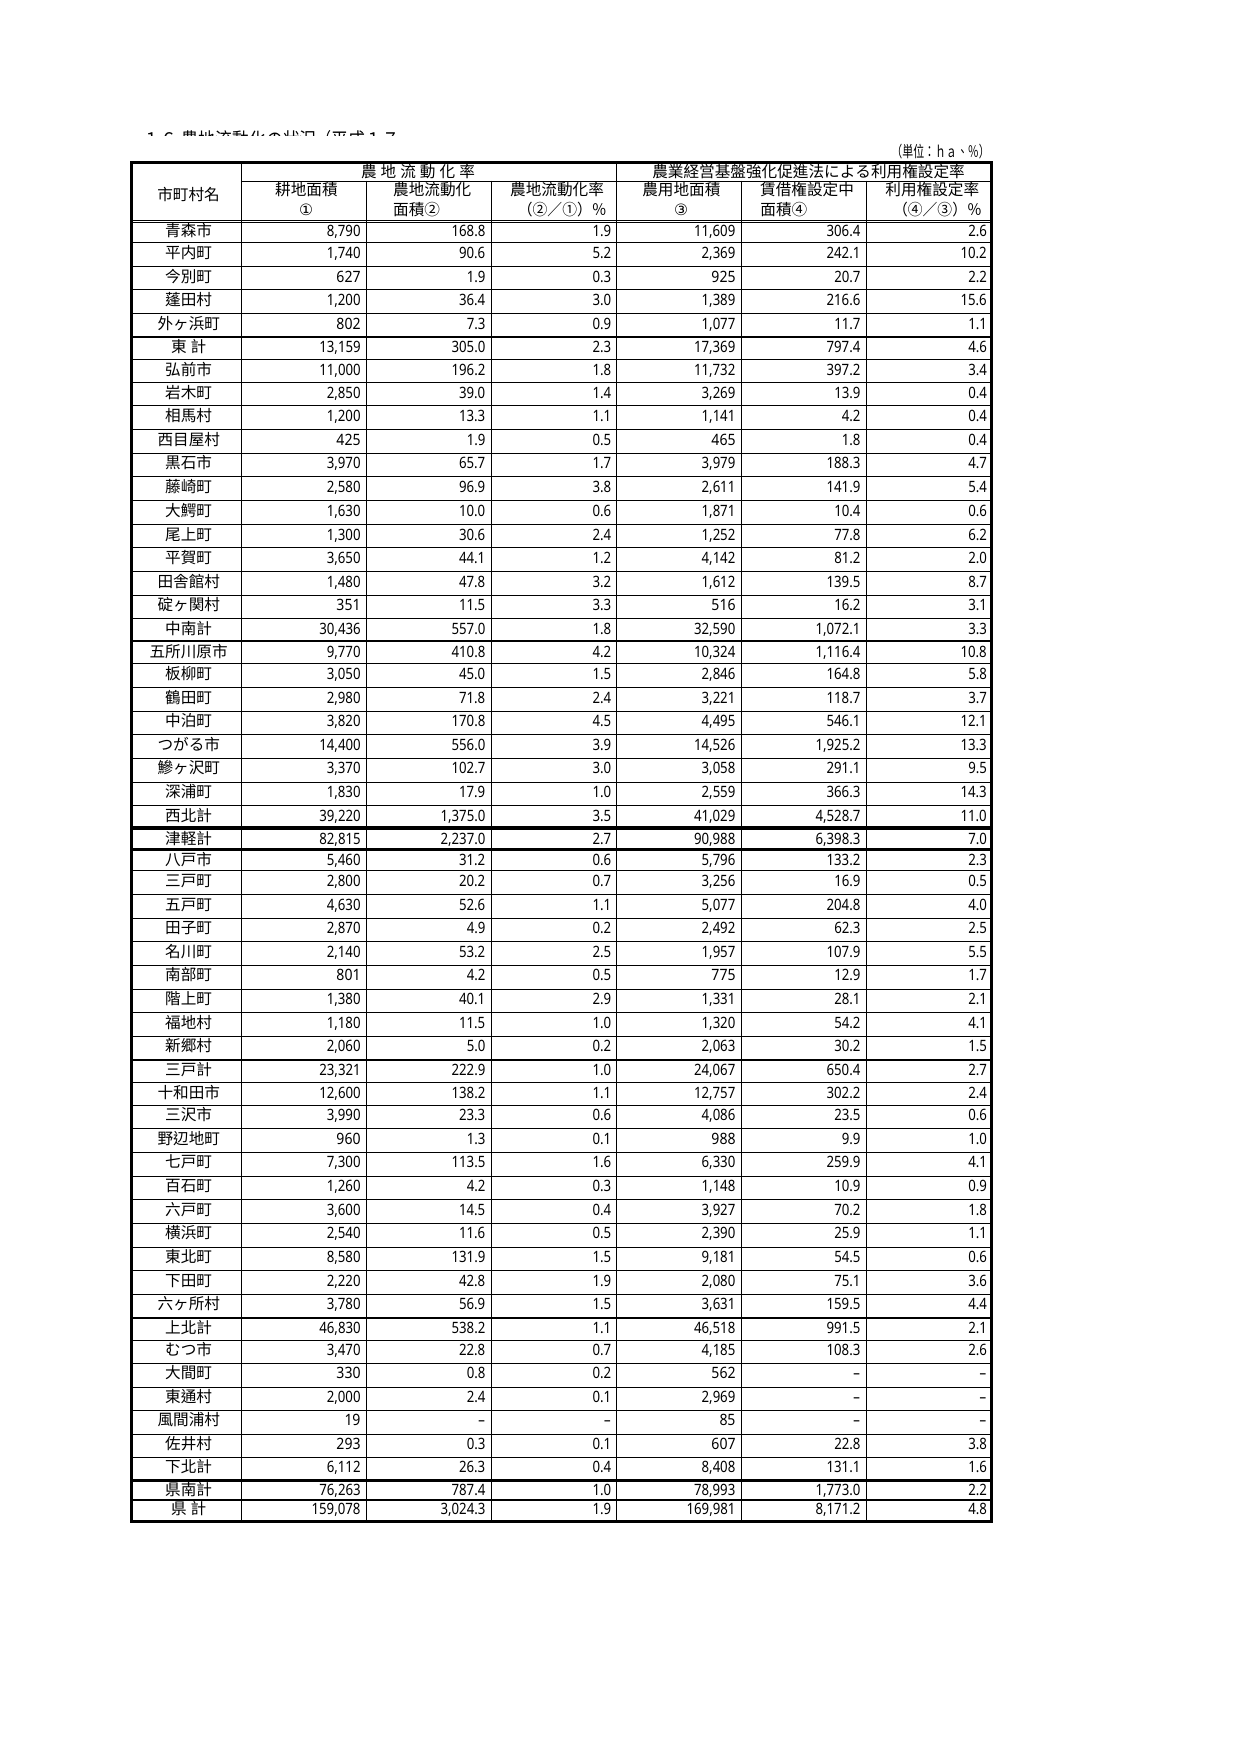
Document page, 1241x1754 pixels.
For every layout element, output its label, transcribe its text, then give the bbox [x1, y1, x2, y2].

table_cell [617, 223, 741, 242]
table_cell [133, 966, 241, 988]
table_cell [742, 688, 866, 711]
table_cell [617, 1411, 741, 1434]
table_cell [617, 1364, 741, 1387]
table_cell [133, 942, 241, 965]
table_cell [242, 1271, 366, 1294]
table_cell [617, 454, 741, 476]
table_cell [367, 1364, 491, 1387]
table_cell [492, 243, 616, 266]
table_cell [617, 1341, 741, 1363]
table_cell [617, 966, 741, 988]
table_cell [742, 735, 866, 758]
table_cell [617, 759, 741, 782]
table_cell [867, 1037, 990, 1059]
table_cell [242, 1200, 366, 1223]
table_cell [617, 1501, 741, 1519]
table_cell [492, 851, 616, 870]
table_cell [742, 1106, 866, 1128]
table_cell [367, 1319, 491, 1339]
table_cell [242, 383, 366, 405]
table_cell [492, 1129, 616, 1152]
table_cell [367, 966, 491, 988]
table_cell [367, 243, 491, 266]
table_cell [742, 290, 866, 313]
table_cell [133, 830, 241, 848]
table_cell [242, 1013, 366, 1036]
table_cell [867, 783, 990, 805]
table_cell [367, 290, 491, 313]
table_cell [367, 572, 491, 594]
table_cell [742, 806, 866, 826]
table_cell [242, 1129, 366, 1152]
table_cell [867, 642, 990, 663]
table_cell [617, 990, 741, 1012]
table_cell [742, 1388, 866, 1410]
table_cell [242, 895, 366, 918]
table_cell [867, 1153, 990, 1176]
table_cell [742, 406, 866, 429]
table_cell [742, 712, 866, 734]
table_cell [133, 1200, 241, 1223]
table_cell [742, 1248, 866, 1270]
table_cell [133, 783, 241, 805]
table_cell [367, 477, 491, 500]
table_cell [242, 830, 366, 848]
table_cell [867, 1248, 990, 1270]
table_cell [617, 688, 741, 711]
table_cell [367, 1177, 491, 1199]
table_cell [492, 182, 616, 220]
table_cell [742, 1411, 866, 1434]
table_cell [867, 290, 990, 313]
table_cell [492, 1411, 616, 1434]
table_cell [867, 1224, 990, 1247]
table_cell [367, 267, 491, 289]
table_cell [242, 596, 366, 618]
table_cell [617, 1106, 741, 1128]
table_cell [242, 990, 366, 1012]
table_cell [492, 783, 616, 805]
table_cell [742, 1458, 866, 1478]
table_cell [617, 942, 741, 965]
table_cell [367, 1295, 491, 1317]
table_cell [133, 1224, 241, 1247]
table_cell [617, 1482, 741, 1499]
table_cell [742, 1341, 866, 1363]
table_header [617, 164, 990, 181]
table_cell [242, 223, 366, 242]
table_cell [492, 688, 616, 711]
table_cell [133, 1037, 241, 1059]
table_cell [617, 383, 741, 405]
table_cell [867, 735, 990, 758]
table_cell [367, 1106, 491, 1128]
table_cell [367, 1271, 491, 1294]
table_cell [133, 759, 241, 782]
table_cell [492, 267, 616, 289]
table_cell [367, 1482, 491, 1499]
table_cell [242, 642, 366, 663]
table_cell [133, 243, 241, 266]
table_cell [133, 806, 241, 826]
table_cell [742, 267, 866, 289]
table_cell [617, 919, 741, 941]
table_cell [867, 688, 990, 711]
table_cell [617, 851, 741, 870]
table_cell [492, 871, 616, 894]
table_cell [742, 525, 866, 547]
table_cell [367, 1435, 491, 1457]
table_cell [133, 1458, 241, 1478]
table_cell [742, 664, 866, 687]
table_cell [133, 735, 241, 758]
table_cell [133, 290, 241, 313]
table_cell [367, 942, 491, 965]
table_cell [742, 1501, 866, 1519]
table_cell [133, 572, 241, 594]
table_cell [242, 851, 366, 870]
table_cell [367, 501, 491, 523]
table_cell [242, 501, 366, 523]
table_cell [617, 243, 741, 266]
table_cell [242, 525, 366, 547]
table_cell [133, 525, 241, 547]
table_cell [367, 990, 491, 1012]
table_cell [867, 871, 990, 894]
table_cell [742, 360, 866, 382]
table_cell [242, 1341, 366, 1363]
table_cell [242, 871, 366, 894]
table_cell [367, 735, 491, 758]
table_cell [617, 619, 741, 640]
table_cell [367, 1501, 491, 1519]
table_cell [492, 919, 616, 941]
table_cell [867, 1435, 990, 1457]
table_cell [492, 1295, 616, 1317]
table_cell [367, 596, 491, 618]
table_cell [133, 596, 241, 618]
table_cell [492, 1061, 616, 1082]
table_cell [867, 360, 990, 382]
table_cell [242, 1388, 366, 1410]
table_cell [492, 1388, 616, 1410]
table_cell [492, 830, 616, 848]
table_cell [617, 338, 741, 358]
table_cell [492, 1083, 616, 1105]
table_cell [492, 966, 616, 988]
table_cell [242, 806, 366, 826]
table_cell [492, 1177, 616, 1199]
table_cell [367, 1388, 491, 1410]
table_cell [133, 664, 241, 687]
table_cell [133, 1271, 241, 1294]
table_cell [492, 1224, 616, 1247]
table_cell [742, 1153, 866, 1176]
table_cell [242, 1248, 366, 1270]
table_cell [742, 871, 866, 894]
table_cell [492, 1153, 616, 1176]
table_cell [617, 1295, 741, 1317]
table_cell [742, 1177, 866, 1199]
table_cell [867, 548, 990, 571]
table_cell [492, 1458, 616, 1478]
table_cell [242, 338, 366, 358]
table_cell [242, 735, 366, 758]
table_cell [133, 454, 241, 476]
text （単位：ｈａ、％） [48, 142, 989, 161]
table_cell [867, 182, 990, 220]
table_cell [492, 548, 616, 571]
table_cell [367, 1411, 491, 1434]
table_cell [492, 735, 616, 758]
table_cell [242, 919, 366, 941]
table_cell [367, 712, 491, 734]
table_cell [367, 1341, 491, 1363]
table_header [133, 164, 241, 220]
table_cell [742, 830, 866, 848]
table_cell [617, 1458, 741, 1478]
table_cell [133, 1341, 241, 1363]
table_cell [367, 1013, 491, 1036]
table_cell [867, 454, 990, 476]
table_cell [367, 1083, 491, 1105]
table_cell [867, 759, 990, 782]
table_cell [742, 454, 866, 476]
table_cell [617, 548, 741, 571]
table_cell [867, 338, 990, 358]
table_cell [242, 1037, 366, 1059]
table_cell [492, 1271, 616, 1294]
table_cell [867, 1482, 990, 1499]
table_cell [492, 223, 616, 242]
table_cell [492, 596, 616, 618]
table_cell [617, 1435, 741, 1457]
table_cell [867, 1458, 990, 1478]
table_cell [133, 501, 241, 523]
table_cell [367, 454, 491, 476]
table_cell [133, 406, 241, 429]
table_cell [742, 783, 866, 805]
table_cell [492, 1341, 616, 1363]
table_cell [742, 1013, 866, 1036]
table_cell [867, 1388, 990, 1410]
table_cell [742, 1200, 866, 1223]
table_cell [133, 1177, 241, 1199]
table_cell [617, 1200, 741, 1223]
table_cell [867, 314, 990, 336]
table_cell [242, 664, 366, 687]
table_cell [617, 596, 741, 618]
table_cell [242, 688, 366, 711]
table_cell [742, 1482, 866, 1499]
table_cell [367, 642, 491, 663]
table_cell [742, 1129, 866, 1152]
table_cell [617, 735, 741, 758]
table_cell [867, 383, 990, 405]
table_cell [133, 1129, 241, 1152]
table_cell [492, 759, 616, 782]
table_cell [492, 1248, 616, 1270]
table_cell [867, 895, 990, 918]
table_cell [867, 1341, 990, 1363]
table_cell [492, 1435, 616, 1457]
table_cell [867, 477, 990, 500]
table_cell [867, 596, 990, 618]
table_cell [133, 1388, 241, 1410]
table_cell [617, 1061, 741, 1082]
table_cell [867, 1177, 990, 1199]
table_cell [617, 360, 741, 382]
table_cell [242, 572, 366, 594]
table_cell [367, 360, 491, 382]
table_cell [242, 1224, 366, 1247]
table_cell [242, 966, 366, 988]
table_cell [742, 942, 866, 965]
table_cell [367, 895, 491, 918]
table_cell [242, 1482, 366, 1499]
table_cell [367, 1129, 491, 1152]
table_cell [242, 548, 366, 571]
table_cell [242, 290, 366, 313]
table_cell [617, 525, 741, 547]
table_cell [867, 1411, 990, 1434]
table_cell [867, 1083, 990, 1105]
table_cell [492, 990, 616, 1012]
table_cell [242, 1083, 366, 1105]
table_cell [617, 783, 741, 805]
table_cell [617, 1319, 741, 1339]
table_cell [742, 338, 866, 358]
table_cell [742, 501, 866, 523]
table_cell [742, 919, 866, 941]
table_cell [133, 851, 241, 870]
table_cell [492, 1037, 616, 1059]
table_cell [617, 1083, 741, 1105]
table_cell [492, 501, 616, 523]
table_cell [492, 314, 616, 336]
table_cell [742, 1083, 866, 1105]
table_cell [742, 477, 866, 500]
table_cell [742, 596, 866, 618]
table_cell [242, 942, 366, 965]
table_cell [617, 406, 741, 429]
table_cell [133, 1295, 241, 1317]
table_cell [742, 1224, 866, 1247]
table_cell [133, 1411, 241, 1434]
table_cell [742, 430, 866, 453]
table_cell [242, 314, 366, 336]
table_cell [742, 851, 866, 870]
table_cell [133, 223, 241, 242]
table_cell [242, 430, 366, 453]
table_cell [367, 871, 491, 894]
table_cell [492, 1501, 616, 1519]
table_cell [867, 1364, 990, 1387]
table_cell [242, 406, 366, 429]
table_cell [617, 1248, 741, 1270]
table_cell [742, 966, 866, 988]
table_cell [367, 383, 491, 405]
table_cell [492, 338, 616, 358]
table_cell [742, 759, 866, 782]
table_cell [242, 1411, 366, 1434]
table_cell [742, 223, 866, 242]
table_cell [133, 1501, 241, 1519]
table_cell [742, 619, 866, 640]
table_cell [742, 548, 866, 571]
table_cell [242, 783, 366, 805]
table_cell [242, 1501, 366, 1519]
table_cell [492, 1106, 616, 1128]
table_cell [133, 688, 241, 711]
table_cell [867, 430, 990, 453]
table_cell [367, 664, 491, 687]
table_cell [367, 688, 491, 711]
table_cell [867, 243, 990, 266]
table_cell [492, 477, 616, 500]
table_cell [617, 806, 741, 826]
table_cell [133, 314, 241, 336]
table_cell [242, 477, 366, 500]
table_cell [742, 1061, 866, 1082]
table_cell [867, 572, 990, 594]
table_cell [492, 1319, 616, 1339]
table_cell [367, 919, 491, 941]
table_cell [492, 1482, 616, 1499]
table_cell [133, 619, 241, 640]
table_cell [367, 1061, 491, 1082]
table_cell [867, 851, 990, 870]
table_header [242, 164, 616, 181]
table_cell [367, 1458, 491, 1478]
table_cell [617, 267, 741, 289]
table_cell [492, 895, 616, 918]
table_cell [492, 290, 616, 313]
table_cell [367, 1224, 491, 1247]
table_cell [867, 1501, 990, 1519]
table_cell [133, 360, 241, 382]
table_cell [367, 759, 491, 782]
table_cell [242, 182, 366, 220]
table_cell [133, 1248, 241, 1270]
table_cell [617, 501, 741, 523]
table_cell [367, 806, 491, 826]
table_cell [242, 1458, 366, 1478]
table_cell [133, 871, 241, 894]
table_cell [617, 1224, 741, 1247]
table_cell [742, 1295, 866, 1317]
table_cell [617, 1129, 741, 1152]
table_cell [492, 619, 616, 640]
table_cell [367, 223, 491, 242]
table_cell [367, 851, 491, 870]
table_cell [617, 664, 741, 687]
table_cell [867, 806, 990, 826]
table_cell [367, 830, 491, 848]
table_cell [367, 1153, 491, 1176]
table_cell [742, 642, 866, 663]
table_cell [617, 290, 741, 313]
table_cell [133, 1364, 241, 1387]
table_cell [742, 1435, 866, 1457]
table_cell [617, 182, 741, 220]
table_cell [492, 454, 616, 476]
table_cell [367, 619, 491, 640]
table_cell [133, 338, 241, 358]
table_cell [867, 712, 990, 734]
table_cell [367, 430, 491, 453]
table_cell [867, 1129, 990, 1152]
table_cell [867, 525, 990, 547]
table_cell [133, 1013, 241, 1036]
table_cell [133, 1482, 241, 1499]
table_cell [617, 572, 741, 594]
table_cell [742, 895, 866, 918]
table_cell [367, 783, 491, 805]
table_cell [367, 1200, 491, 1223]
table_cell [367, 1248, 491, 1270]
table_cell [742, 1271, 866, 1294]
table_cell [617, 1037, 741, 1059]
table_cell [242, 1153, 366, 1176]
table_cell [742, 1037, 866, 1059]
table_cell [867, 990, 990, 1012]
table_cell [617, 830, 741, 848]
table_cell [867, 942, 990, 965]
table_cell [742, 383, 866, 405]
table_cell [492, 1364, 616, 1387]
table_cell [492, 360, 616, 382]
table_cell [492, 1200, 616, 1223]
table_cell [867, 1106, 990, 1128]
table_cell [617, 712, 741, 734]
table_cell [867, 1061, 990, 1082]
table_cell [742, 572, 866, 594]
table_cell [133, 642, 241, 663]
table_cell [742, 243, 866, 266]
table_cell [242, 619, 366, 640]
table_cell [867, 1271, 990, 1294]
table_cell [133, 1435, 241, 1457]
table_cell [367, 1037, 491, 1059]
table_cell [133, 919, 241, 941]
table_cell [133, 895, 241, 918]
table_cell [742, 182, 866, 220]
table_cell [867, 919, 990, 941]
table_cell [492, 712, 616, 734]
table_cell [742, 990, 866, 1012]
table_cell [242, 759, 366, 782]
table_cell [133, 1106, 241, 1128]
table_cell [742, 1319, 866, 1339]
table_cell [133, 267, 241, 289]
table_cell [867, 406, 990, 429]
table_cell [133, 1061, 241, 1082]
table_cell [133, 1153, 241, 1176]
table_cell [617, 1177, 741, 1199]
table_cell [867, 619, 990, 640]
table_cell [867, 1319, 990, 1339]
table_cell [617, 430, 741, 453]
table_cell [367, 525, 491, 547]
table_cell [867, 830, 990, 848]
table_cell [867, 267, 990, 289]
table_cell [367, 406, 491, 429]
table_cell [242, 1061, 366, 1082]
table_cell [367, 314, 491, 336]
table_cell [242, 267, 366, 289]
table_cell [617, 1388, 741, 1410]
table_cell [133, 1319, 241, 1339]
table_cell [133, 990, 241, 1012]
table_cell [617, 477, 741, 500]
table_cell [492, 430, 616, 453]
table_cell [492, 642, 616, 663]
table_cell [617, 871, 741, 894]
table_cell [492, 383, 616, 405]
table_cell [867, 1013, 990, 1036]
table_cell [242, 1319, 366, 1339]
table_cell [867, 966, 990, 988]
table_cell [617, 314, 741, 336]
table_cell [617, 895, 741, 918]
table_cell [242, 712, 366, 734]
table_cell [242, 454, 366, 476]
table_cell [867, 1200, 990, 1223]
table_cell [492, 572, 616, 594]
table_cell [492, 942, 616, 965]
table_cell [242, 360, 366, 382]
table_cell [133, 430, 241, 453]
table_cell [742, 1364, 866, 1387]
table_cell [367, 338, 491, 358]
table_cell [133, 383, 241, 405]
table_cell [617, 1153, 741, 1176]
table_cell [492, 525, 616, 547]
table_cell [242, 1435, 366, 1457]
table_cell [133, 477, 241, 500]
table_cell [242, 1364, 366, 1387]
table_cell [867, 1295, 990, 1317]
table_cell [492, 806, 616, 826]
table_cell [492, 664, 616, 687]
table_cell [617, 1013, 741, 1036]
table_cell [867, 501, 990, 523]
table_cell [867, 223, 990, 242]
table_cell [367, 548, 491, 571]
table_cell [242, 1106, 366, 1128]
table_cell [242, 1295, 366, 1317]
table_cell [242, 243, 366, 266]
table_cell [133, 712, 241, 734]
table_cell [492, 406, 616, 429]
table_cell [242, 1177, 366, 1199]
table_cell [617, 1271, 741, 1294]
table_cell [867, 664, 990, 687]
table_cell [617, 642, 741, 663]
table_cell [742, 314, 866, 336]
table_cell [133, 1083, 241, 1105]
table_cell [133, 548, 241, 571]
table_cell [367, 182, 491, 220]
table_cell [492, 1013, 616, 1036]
